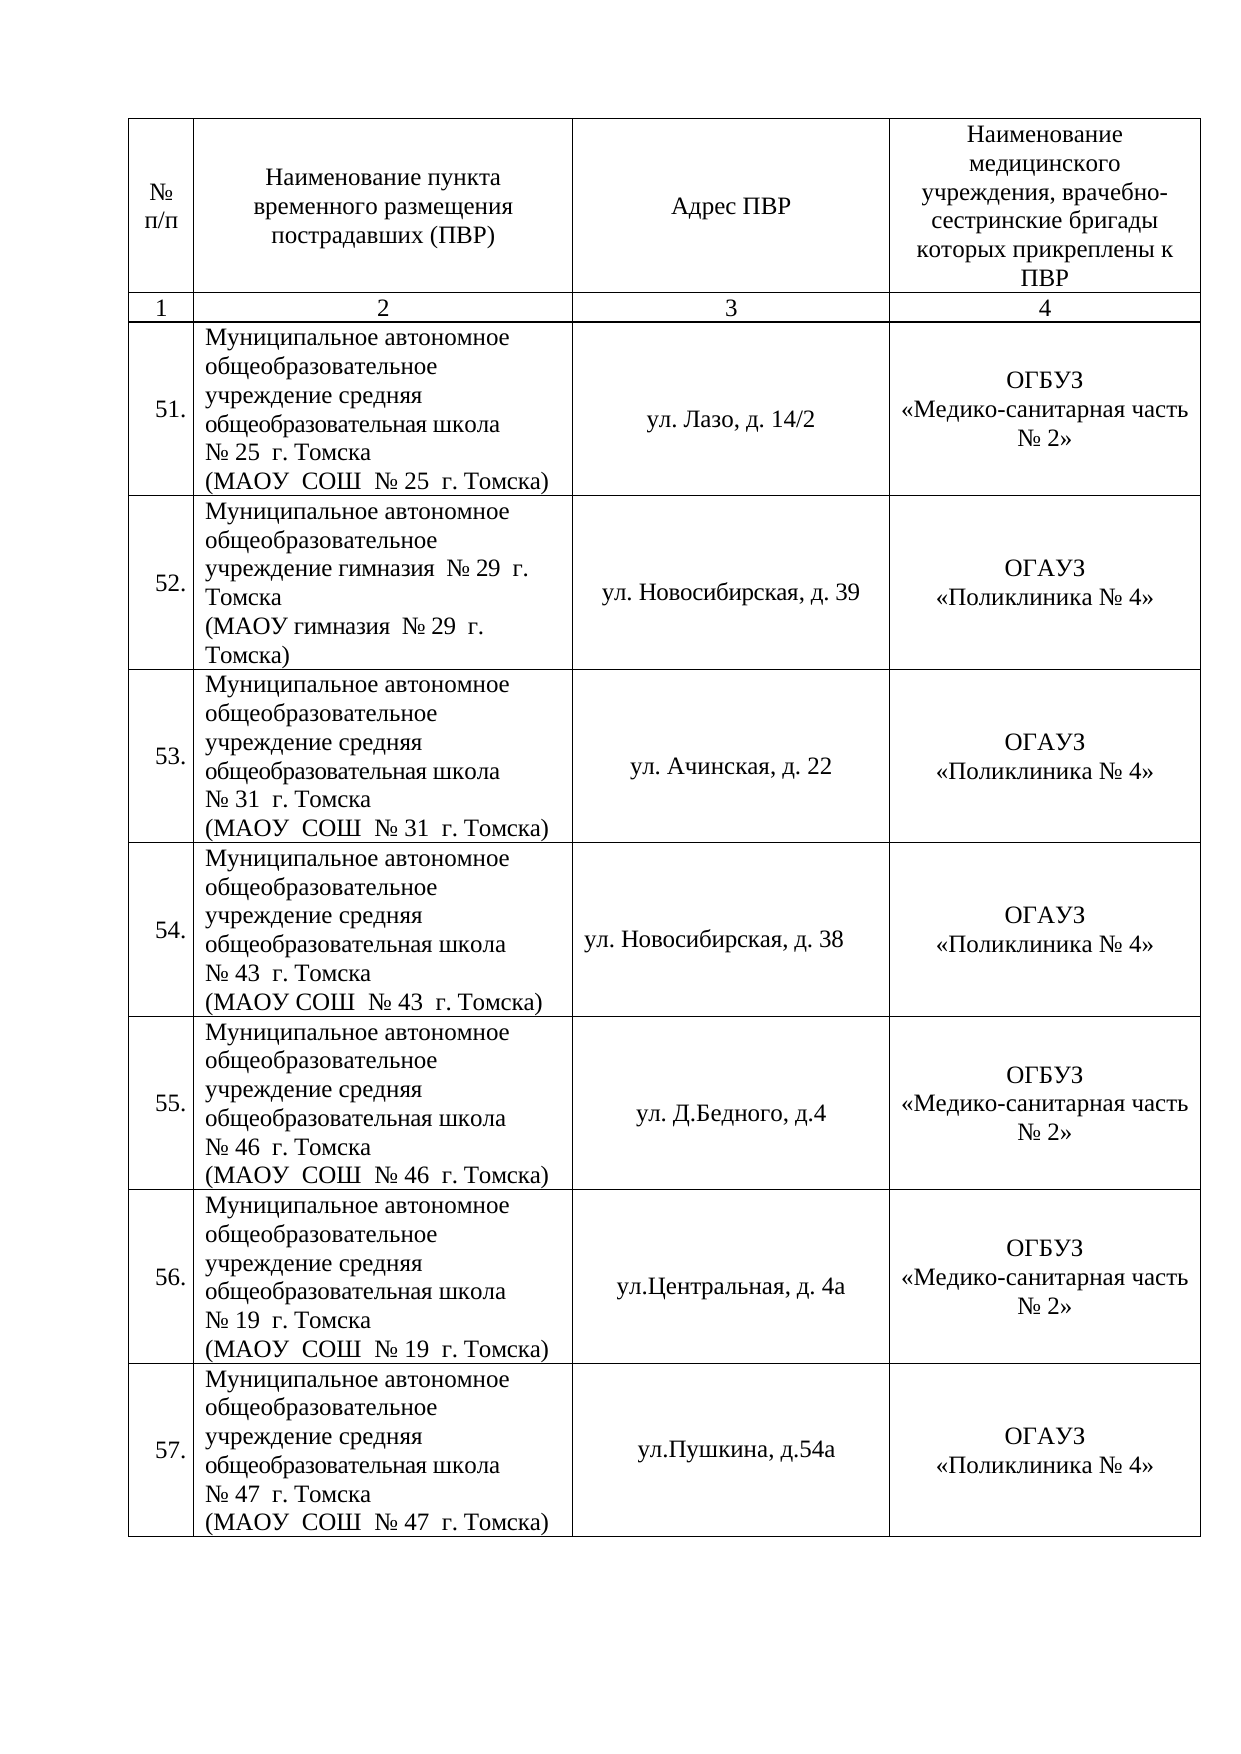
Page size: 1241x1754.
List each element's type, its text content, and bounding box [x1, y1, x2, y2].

table_cell [129, 496, 193, 668]
table_header Наименование медицинского учреждения, врачебно-сестринские бригады которых прикреплены к ПВР [890, 119, 1200, 292]
table_cell [129, 323, 193, 495]
table_cell ул.Центральная, д. 4а [573, 1190, 889, 1363]
table_cell ул. Ачинская, д. 22 [573, 670, 889, 842]
table_cell ул.Пушкина, д.54а [573, 1364, 889, 1536]
table_cell Муниципальное автономное общеобразовательное учреждение средняя общеобразовательная школа № 43 г. Томска (МАОУ СОШ № 43 г. Томска) [194, 843, 572, 1016]
table_cell [129, 1017, 193, 1189]
table_cell ул. Лазо, д. 14/2 [573, 323, 889, 495]
table_cell ОГАУЗ «Поликлиника № 4» [890, 670, 1200, 842]
table_header Адрес ПВР [573, 119, 889, 292]
table_cell 4 [890, 293, 1200, 321]
table_header Наименование пункта временного размещения пострадавших (ПВР) [194, 119, 572, 292]
table_cell ул. Новосибирская, д. 38 [573, 843, 889, 1016]
table_cell Муниципальное автономное общеобразовательное учреждение средняя общеобразовательная школа № 47 г. Томска (МАОУ СОШ № 47 г. Томска) [194, 1364, 572, 1536]
table_cell Муниципальное автономное общеобразовательное учреждение средняя общеобразовательная школа № 46 г. Томска (МАОУ СОШ № 46 г. Томска) [194, 1017, 572, 1189]
table_cell [129, 670, 193, 842]
table_cell Муниципальное автономное общеобразовательное учреждение средняя общеобразовательная школа № 25 г. Томска (МАОУ СОШ № 25 г. Томска) [194, 323, 572, 495]
table_cell [129, 843, 193, 1016]
table_cell ОГБУЗ «Медико-санитарная часть № 2» [890, 1190, 1200, 1363]
table_cell ОГАУЗ «Поликлиника № 4» [890, 496, 1200, 668]
table_cell ул. Д.Бедного, д.4 [573, 1017, 889, 1189]
table_cell Муниципальное автономное общеобразовательное учреждение средняя общеобразовательная школа № 19 г. Томска (МАОУ СОШ № 19 г. Томска) [194, 1190, 572, 1363]
table_cell 3 [573, 293, 889, 321]
table_cell Муниципальное автономное общеобразовательное учреждение гимназия № 29 г. Томска (МАОУ гимназия № 29 г. Томска) [194, 496, 572, 668]
table_cell ОГБУЗ «Медико-санитарная часть № 2» [890, 323, 1200, 495]
table_cell 2 [194, 293, 572, 321]
table_cell ул. Новосибирская, д. 39 [573, 496, 889, 668]
table_cell ОГБУЗ «Медико-санитарная часть № 2» [890, 1017, 1200, 1189]
table_cell Муниципальное автономное общеобразовательное учреждение средняя общеобразовательная школа № 31 г. Томска (МАОУ СОШ № 31 г. Томска) [194, 670, 572, 842]
table_cell ОГАУЗ «Поликлиника № 4» [890, 1364, 1200, 1536]
table_cell ОГАУЗ «Поликлиника № 4» [890, 843, 1200, 1016]
table_cell [129, 1190, 193, 1363]
table_header № п/п [129, 119, 193, 292]
table_cell [129, 1364, 193, 1536]
table_cell 1 [129, 293, 193, 321]
